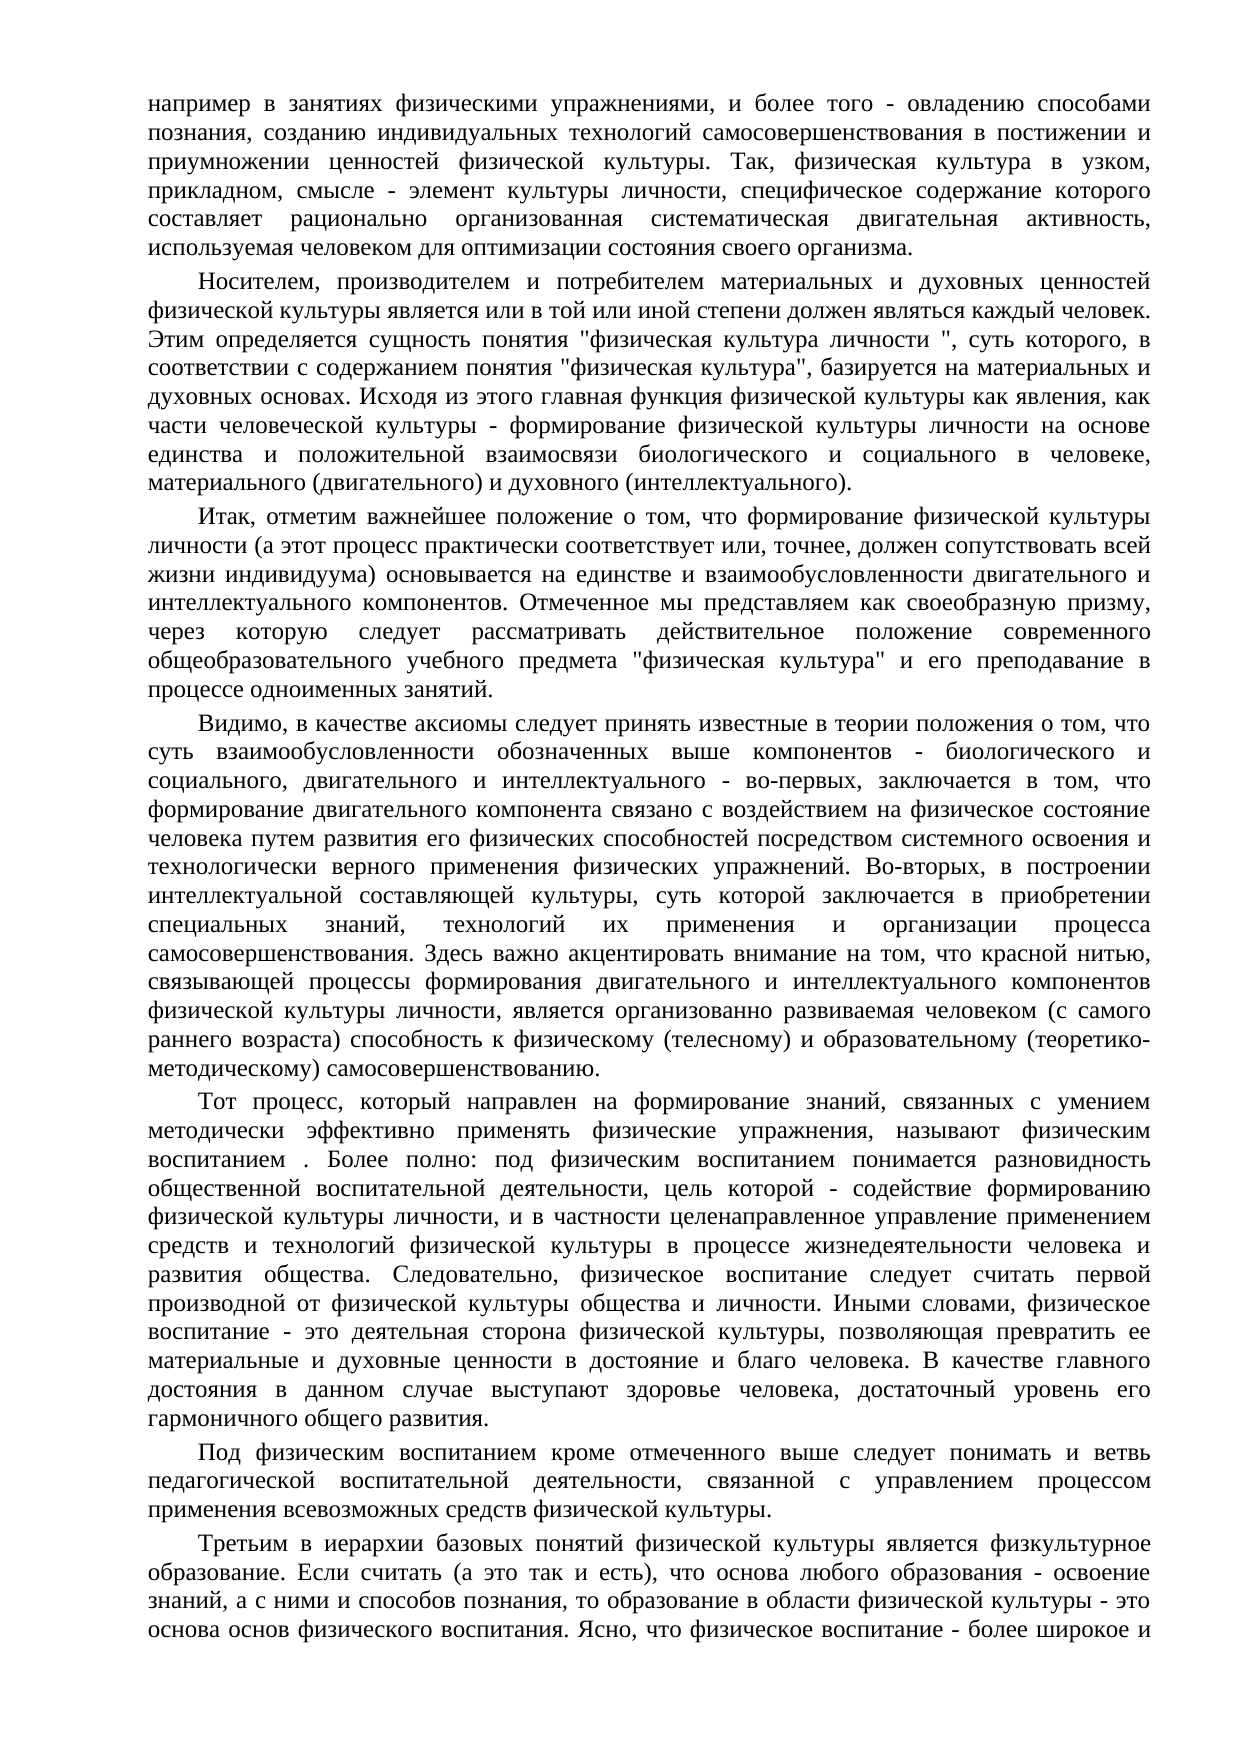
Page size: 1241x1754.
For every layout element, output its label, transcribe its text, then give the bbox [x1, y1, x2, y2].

text Под физическим воспитанием кроме отмеченного выше следует понимать и ветвь педагогической воспитательной деятельности, связанной с управлением процессом применения всевозможных средств физической культуры. [148, 1437, 1152, 1523]
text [148, 88, 1152, 261]
text Итак, отметим важнейшее положение о том, что формирование физической культуры личности (а этот процесс практически соответствует или, точнее, должен сопутствовать всей жизни индивидуума) основывается на единстве и взаимообусловленности двигательного и интеллектуального компонентов. Отмеченное мы представляем как своеобразную призму, через которую следует рассматривать действительное положение современного общеобразовательного учебного предмета "физическая культура" и его преподавание в процессе одноименных занятий. [148, 501, 1152, 702]
text Тот процесс, который направлен на формирование знаний, связанных с умением методически эффективно применять физические упражнения, называют физическим воспитанием . Более полно: под физическим воспитанием понимается разновидность общественной воспитательной деятельности, цель которой - содействие формированию физической культуры личности, и в частности целенаправленное управление применением средств и технологий физической культуры в процессе жизнедеятельности человека и развития общества. Следовательно, физическое воспитание следует считать первой производной от физической культуры общества и личности. Иными словами, физическое воспитание - это деятельная сторона физической культуры, позволяющая превратить ее материальные и духовные ценности в достояние и благо человека. В качестве главного достояния в данном случае выступают здоровье человека, достаточный уровень его гармоничного общего развития. [148, 1086, 1152, 1431]
text Видимо, в качестве аксиомы следует принять известные в теории положения о том, что суть взаимообусловленности обозначенных выше компонентов - биологического и социального, двигательного и интеллектуального - во-первых, заключается в том, что формирование двигательного компонента связано с воздействием на физическое состояние человека путем развития его физических способностей посредством системного освоения и технологически верного применения физических упражнений. Во-вторых, в построении интеллектуальной составляющей культуры, суть которой заключается в приобретении специальных знаний, технологий их применения и организации процесса самосовершенствования. Здесь важно акцентировать внимание на том, что красной нитью, связывающей процессы формирования двигательного и интеллектуального компонентов физической культуры личности, является организованно развиваемая человеком (с самого раннего возраста) способность к физическому (телесному) и образовательному (теоретико-методическому) самосовершенствованию. [148, 708, 1152, 1081]
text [148, 1528, 1152, 1643]
text Носителем, производителем и потребителем материальных и духовных ценностей физической культуры является или в той или иной степени должен являться каждый человек. Этим определяется сущность понятия "физическая культура личности ", суть которого, в соответствии с содержанием понятия "физическая культура", базируется на материальных и духовных основах. Исходя из этого главная функция физической культуры как явления, как части человеческой культуры - формирование физической культуры личности на основе единства и положительной взаимосвязи биологического и социального в человеке, материального (двигательного) и духовного (интеллектуального). [148, 266, 1152, 496]
